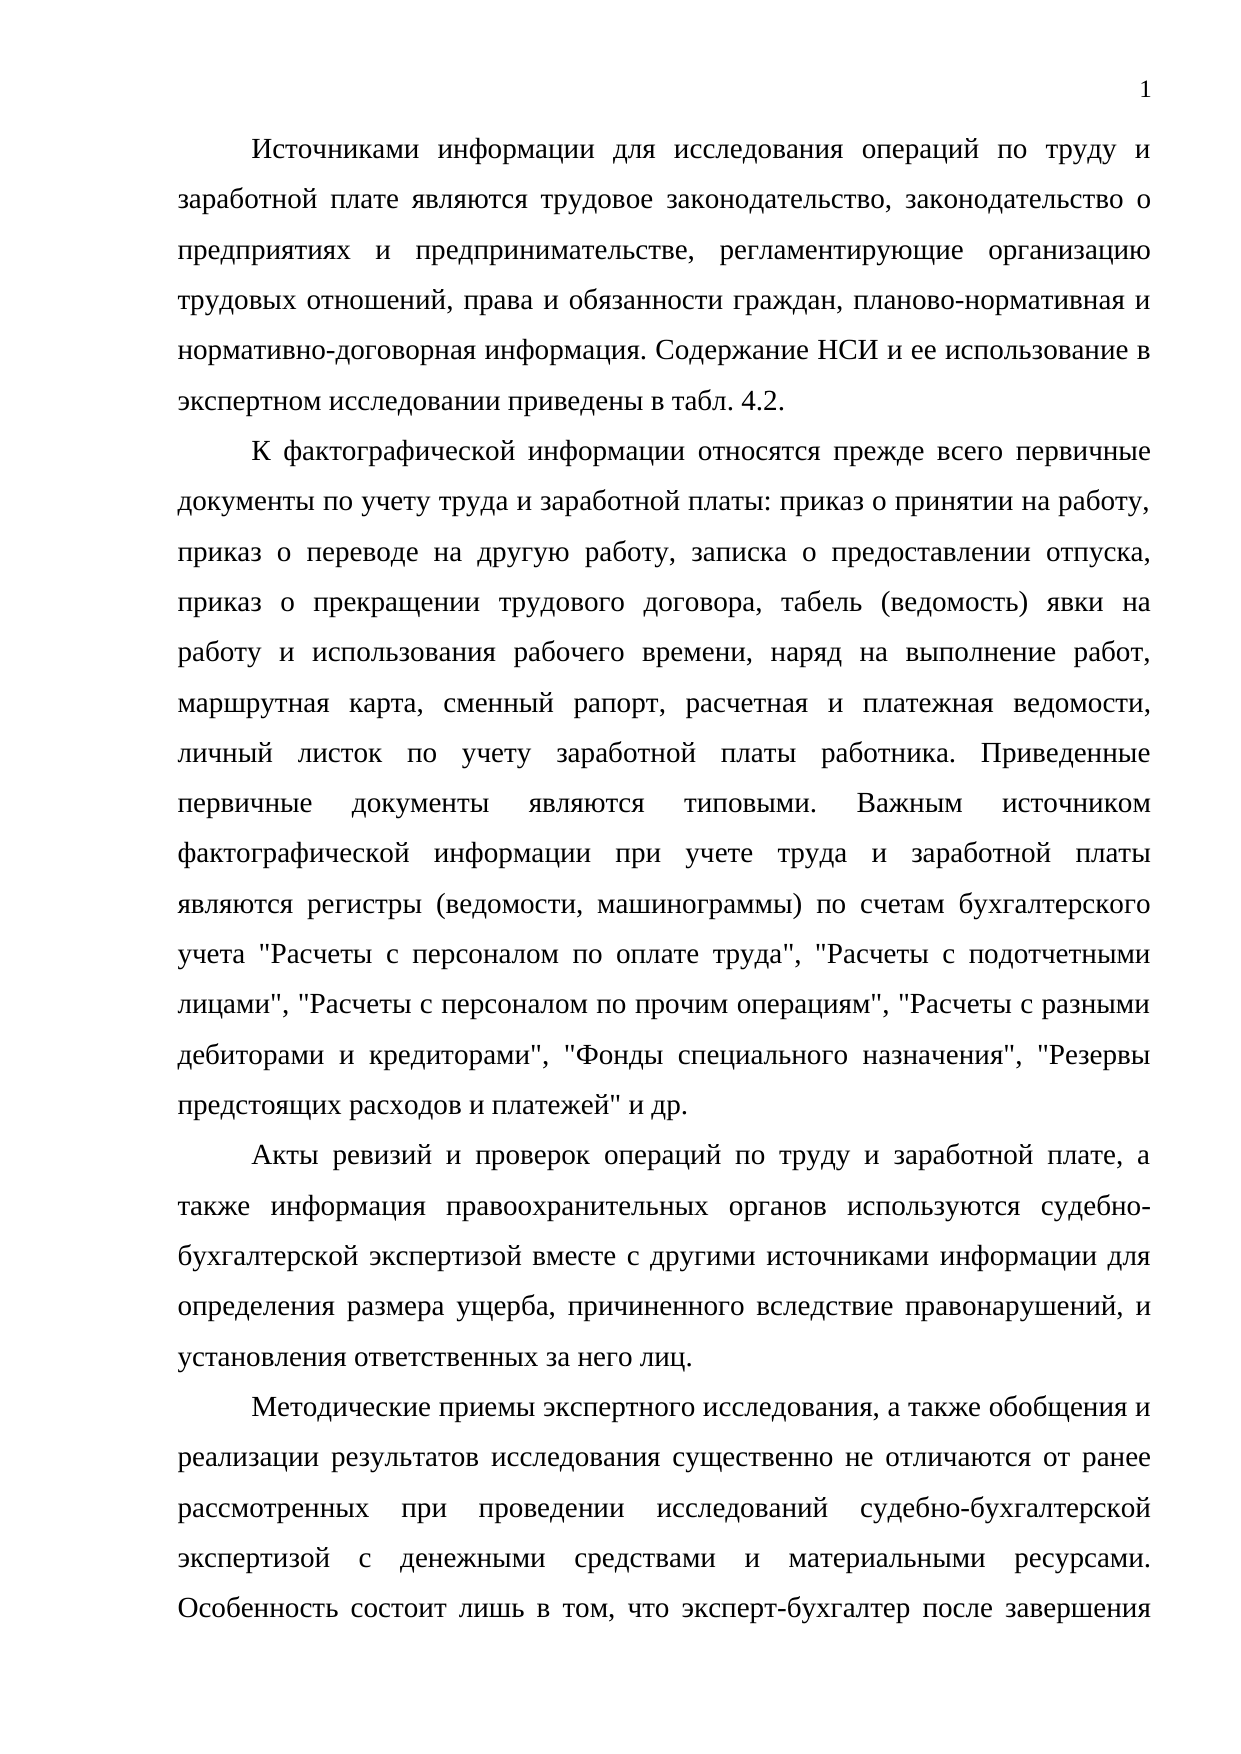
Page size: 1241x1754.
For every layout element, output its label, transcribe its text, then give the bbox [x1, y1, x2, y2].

text Источниками информации для исследования операций по труду и заработной плате являются трудовое законодательство, законодательство о предприятиях и предпринимательстве, регламентирующие организацию трудовых отношений, права и обязанности граждан, планово-нормативная и нормативно-договорная информация. Содержание НСИ и ее использование в экспертном исследовании приведены в табл. 4.2. [177, 131, 1152, 416]
text К фактографической информации относятся прежде всего первичные документы по учету труда и заработной платы: приказ о принятии на работу, приказ о переводе на другую работу, записка о предоставлении отпуска, приказ о прекращении трудового договора, табель (ведомость) явки на работу и использования рабочего времени, наряд на выполнение работ, маршрутная карта, сменный рапорт, расчетная и платежная ведомости, личный листок по учету заработной платы работника. Приведенные первичные документы являются типовыми. Важным источником фактографической информации при учете труда и заработной платы являются регистры (ведомости, машинограммы) по счетам бухгалтерского учета "Расчеты с персоналом по оплате труда", "Расчеты с подотчетными лицами", "Расчеты с персоналом по прочим операциям", "Расчеты с разными дебиторами и кредиторами", "Фонды специального назначения", "Резервы предстоящих расходов и платежей" и др. [177, 433, 1152, 1121]
text Акты ревизий и проверок операций по труду и заработной плате, а также информация правоохранительных органов используются судебно-бухгалтерской экспертизой вместе с другими источниками информации для определения размера ущерба, причиненного вследствие правонарушений, и установления ответственных за него лиц. [177, 1137, 1152, 1372]
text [177, 1389, 1152, 1624]
